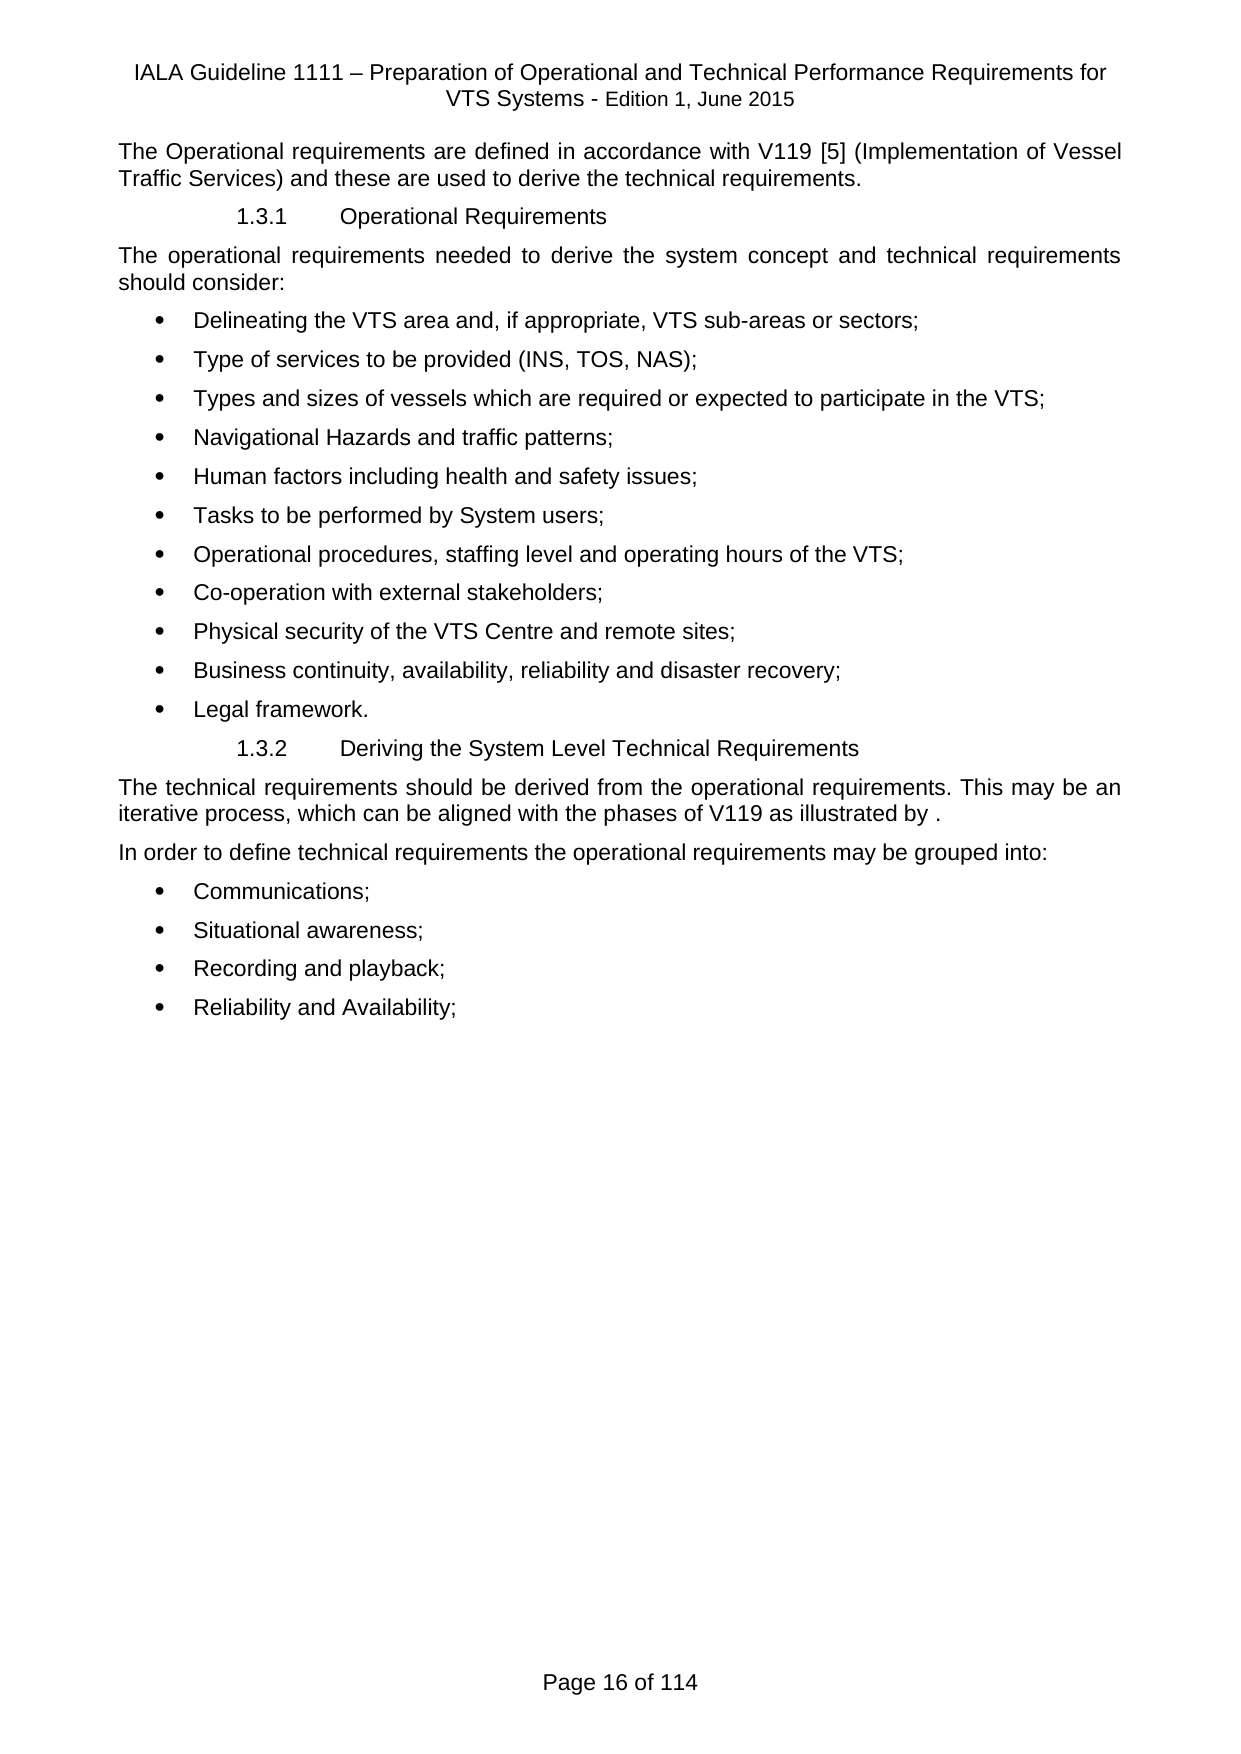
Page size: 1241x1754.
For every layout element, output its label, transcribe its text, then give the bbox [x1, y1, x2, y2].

list Reliability and Availability; [156, 994, 1122, 1021]
list Communications; [156, 878, 1122, 904]
list Tasks to be performed by System users; [156, 502, 1122, 528]
text In order to define technical requirements the operational requirements may be grouped into: [118, 839, 1122, 865]
list Physical security of the VTS Centre and remote sites; [156, 618, 1122, 644]
list Navigational Hazards and traffic patterns; [156, 424, 1122, 450]
list Situational awareness; [156, 917, 1122, 943]
subtitle Deriving the System Level Technical Requirements [236, 735, 1122, 761]
list Types and sizes of vessels which are required or expected to participate in the VTS; [156, 385, 1122, 411]
text The operational requirements needed to derive the system concept and technical requirements should consider: [118, 242, 1122, 295]
text The Operational requirements are defined in accordance with V119 [5] (Implementation of Vessel Traffic Services) and these are used to derive the technical requirements. [118, 138, 1122, 191]
list Co-operation with external stakeholders; [156, 579, 1122, 606]
list Delineating the VTS area and, if appropriate, VTS sub-areas or sectors; [156, 307, 1122, 334]
list Type of services to be provided (INS, TOS, NAS); [156, 346, 1122, 373]
list Operational procedures, staffing level and operating hours of the VTS; [156, 541, 1122, 567]
list Business continuity, availability, reliability and disaster recovery; [156, 657, 1122, 683]
text The technical requirements should be derived from the operational requirements. This may be an iterative process, which can be aligned with the phases of V119 as illustrated by Figure 1. [118, 774, 1122, 826]
list Human factors including health and safety issues; [156, 463, 1122, 489]
subtitle Operational Requirements [236, 203, 1122, 230]
list Legal framework. [156, 696, 1122, 722]
list Recording and playback; [156, 955, 1122, 982]
